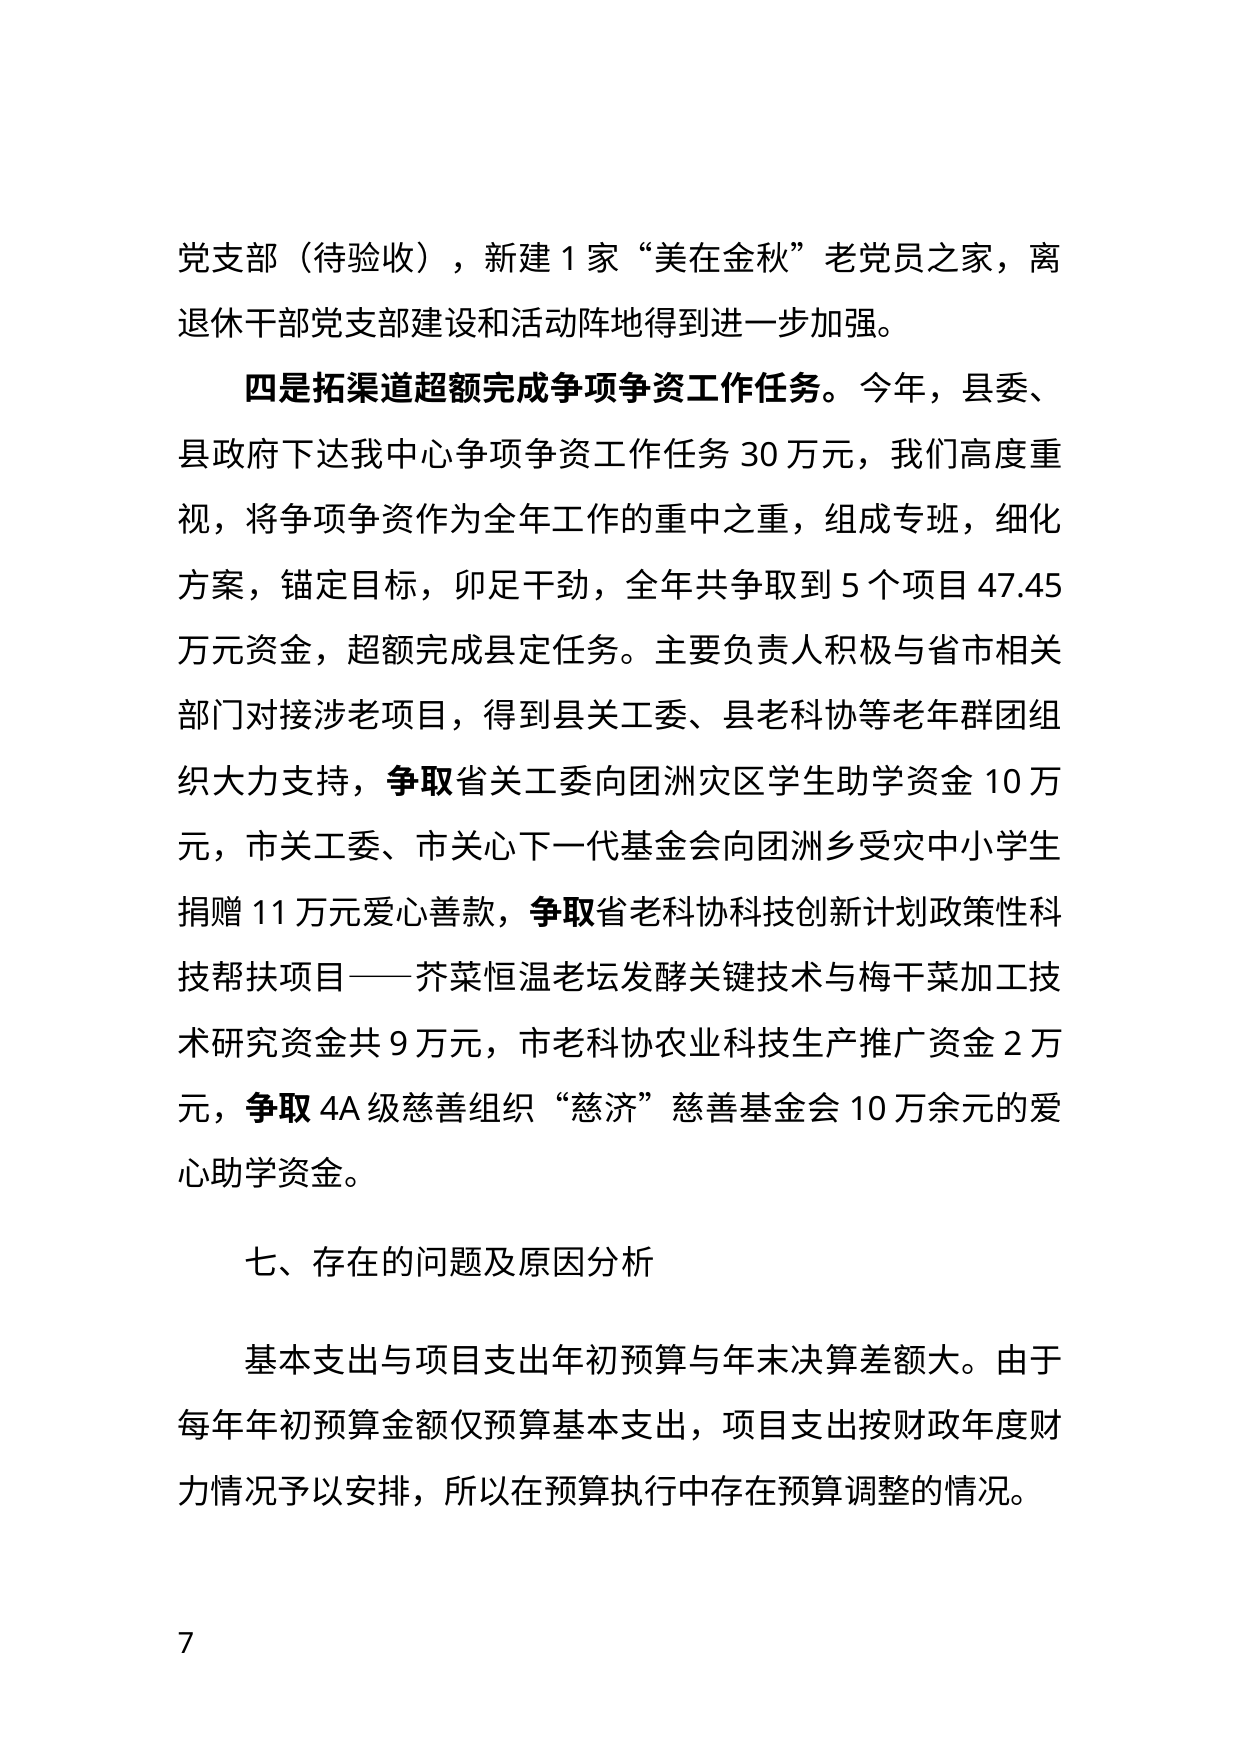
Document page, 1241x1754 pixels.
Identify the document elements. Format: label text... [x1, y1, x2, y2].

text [177, 223, 1063, 354]
text 四是拓渠道超额完成争项争资工作任务。今年，县委、县政府下达我中心争项争资工作任务30万元，我们高度重视，将争项争资作为全年工作的重中之重，组成专班，细化方案，锚定目标，卯足干劲，全年共争取到5个项目47.45万元资金，超额完成县定任务。主要负责人积极与省市相关部门对接涉老项目，得到县关工委、县老科协等老年群团组织大力支持，争取省关工委向团洲灾区学生助学资金10万元，市关工委、市关心下一代基金会向团洲乡受灾中小学生捐赠11万元爱心善款，争取省老科协科技创新计划政策性科技帮扶项目——芥菜恒温老坛发酵关键技术与梅干菜加工技术研究资金共9万元，市老科协农业科技生产推广资金2万元，争取4A级慈善组织“慈济”慈善基金会10万余元的爱心助学资金。 [177, 354, 1063, 1204]
text 七、存在的问题及原因分析 [244, 1227, 1063, 1325]
text 基本支出与项目支出年初预算与年末决算差额大。由于每年年初预算金额仅预算基本支出，项目支出按财政年度财力情况予以安排，所以在预算执行中存在预算调整的情况。 [177, 1325, 1063, 1521]
